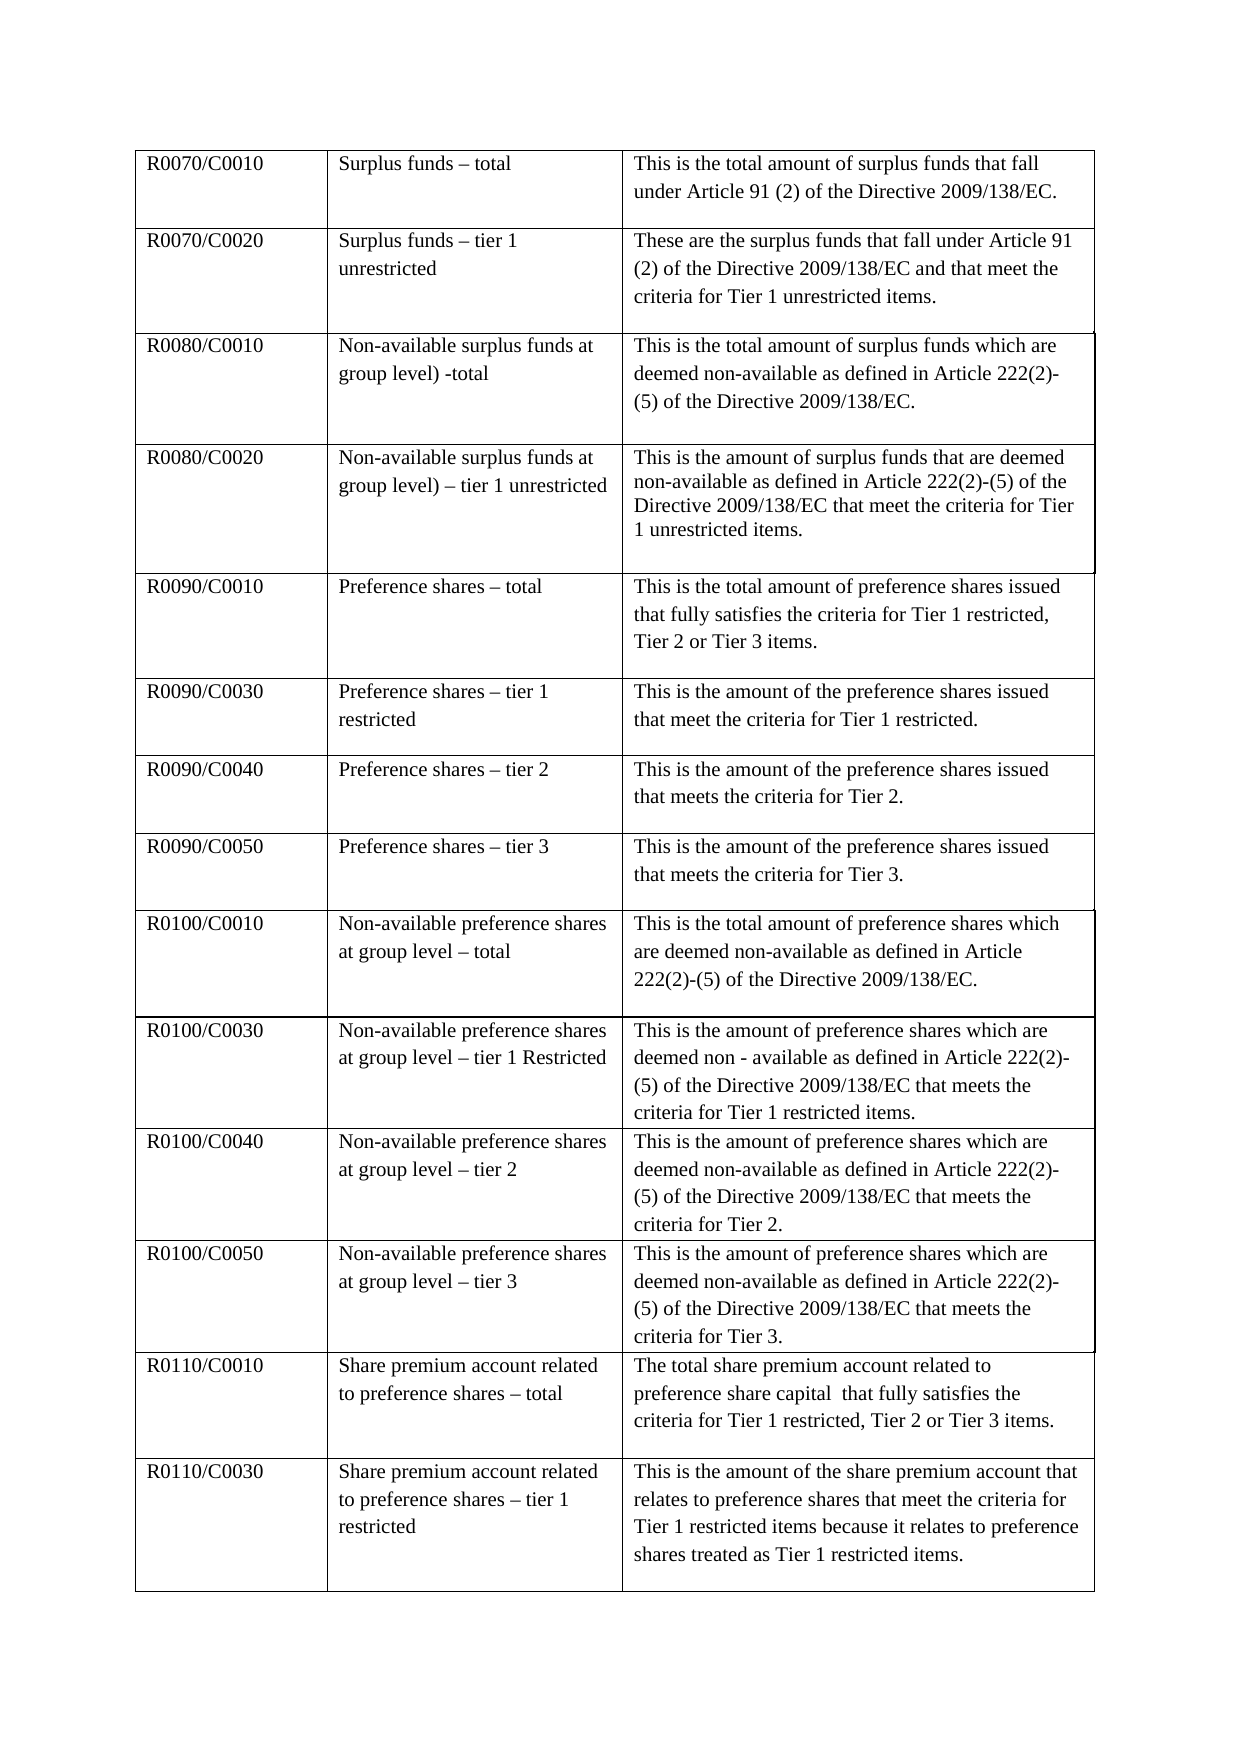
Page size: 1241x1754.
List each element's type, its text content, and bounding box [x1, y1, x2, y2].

table_cell Non-available preference shares at group level – tier 1 Restricted [328, 1018, 622, 1128]
table_cell R0090/C0050 [136, 834, 327, 910]
table_cell R0100/C0050 [136, 1241, 327, 1352]
table_cell Non-available surplus funds at group level) -total [328, 334, 622, 444]
table_cell This is the amount of surplus funds that are deemed non-available as defined in Article 222(2)-(5) of the Directive 2009/138/EC that meet the criteria for Tier 1 unrestricted items. [623, 445, 1094, 573]
table_cell Surplus funds – total [328, 151, 622, 227]
table_cell Non-available preference shares at group level – tier 3 [328, 1241, 622, 1352]
table_cell R0110/C0030 [136, 1459, 327, 1591]
table_cell This is the amount of the preference shares issued that meet the criteria for Tier 1 restricted. [623, 679, 1094, 755]
table_cell R0090/C0030 [136, 679, 327, 755]
table_cell R0110/C0010 [136, 1353, 327, 1458]
table_cell Preference shares – tier 2 [328, 756, 622, 833]
table_cell This is the amount of preference shares which are deemed non - available as defined in Article 222(2)-(5) of the Directive 2009/138/EC that meets the criteria for Tier 1 restricted items. [623, 1018, 1094, 1128]
table_cell R0090/C0010 [136, 574, 327, 678]
table_cell Preference shares – total [328, 574, 622, 678]
table_cell R0090/C0040 [136, 756, 327, 833]
table_cell The total share premium account related to preference share capital that fully satisfies the criteria for Tier 1 restricted, Tier 2 or Tier 3 items. [623, 1353, 1094, 1458]
table_cell This is the total amount of surplus funds that fall under Article 91 (2) of the Directive 2009/138/EC. [623, 151, 1094, 227]
table_cell Preference shares – tier 3 [328, 834, 622, 910]
table_cell R0080/C0020 [136, 445, 327, 573]
table_cell Preference shares – tier 1 restricted [328, 679, 622, 755]
table_cell This is the total amount of preference shares issued that fully satisfies the criteria for Tier 1 restricted, Tier 2 or Tier 3 items. [623, 574, 1094, 678]
table_cell Surplus funds – tier 1 unrestricted [328, 229, 622, 332]
table_cell This is the amount of the preference shares issued that meets the criteria for Tier 2. [623, 756, 1094, 833]
table_cell R0070/C0010 [136, 151, 327, 227]
table_cell This is the amount of preference shares which are deemed non-available as defined in Article 222(2)-(5) of the Directive 2009/138/EC that meets the criteria for Tier 3. [623, 1241, 1094, 1352]
table_cell These are the surplus funds that fall under Article 91 (2) of the Directive 2009/138/EC and that meet the criteria for Tier 1 unrestricted items. [623, 229, 1094, 332]
table_cell Non-available preference shares at group level – total [328, 911, 622, 1016]
table_cell This is the total amount of preference shares which are deemed non-available as defined in Article 222(2)-(5) of the Directive 2009/138/EC. [623, 911, 1094, 1016]
table_cell R0100/C0040 [136, 1129, 327, 1240]
table_cell Non-available surplus funds at group level) – tier 1 unrestricted [328, 445, 622, 573]
table_cell Non-available preference shares at group level – tier 2 [328, 1129, 622, 1240]
table_cell This is the amount of the share premium account that relates to preference shares that meet the criteria for Tier 1 restricted items because it relates to preference shares treated as Tier 1 restricted items. [623, 1459, 1094, 1591]
table_cell This is the total amount of surplus funds which are deemed non-available as defined in Article 222(2)-(5) of the Directive 2009/138/EC. [623, 334, 1094, 444]
table_cell R0070/C0020 [136, 229, 327, 332]
table_cell This is the amount of preference shares which are deemed non-available as defined in Article 222(2)-(5) of the Directive 2009/138/EC that meets the criteria for Tier 2. [623, 1129, 1094, 1240]
table_cell Share premium account related to preference shares – tier 1 restricted [328, 1459, 622, 1591]
table_cell R0100/C0010 [136, 911, 327, 1016]
table_cell R0080/C0010 [136, 334, 327, 444]
table_cell This is the amount of the preference shares issued that meets the criteria for Tier 3. [623, 834, 1094, 910]
table_cell Share premium account related to preference shares – total [328, 1353, 622, 1458]
table_cell R0100/C0030 [136, 1018, 327, 1128]
